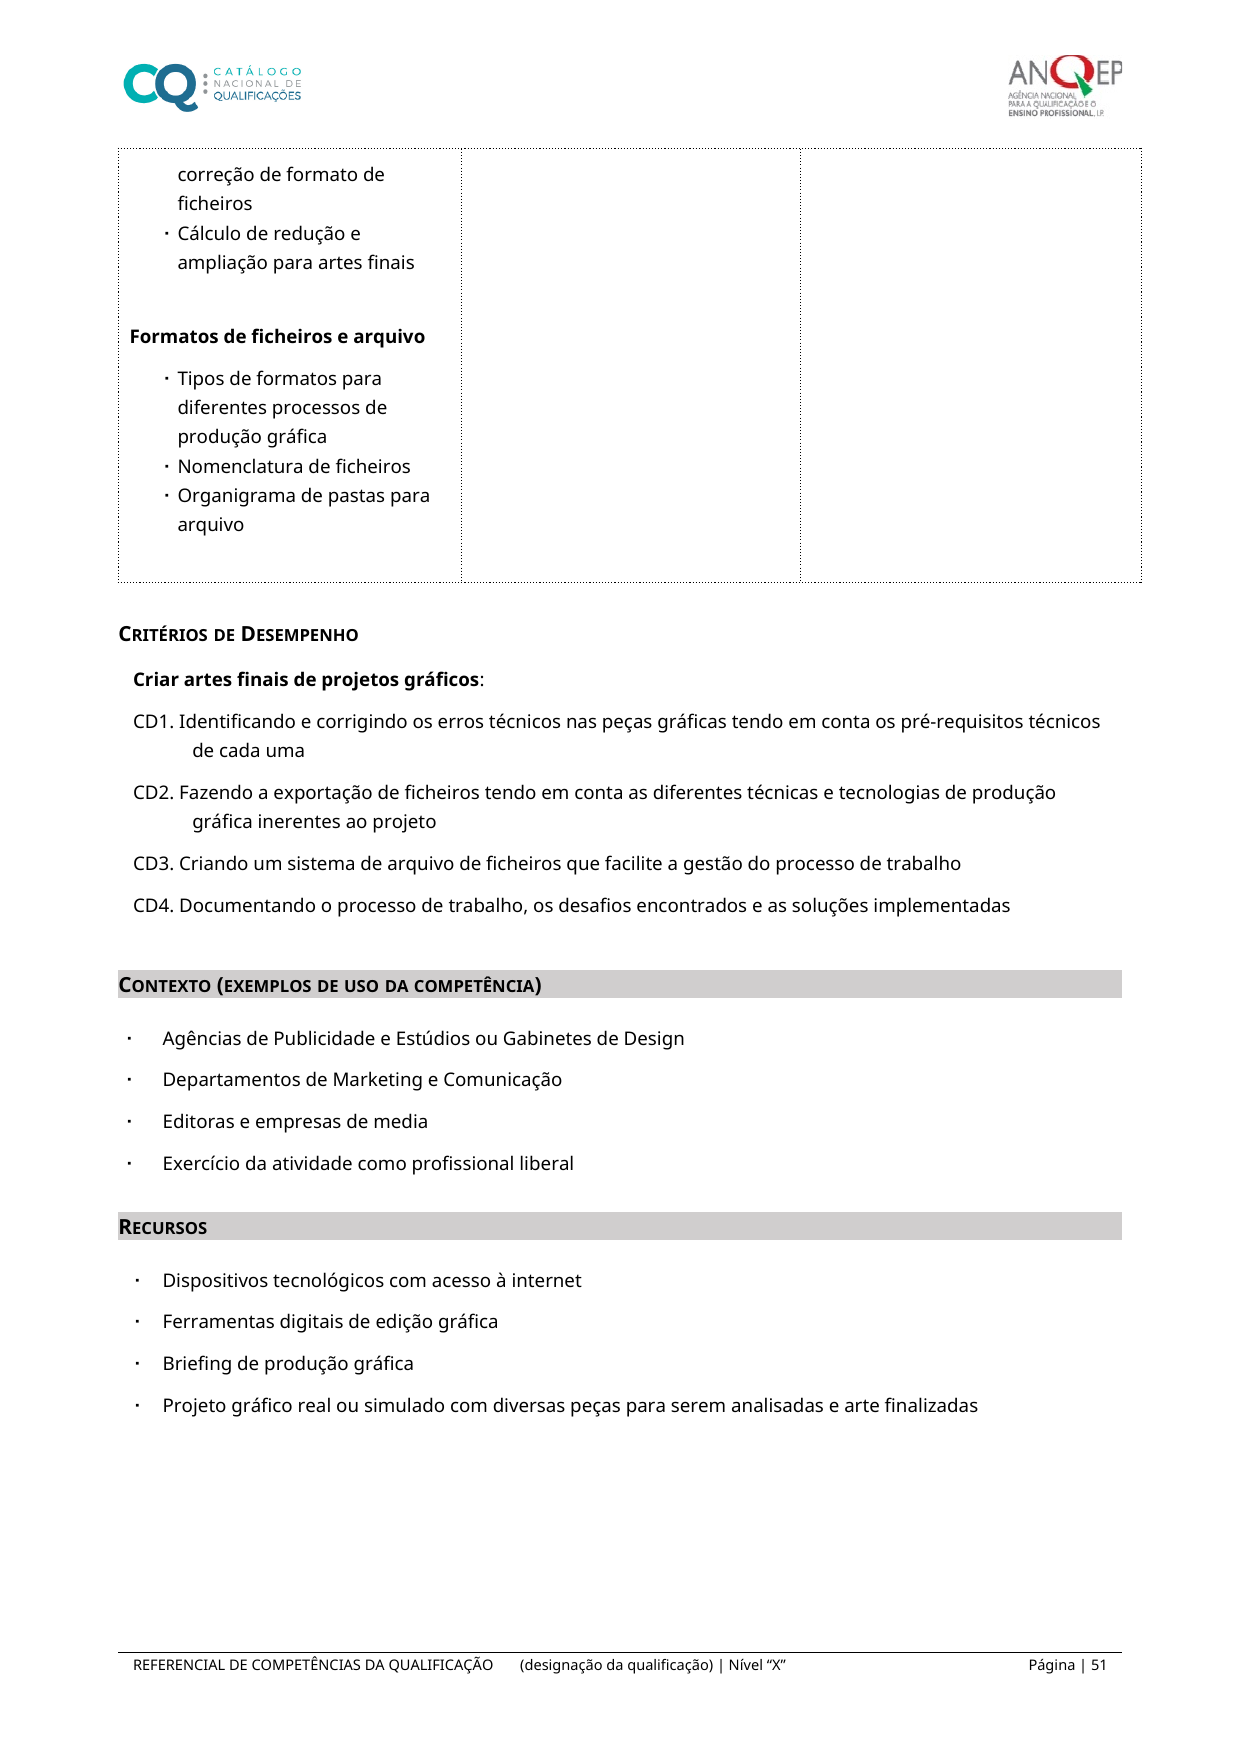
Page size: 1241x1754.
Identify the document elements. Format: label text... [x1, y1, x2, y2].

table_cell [118, 148, 461, 582]
list Dispositivos tecnológicos com acesso à internet [133, 1267, 1122, 1293]
text CD2. Fazendo a exportação de ficheiros tendo em conta as diferentes técnicas e tecnologias de produção gráfica inerentes ao projeto [133, 779, 1122, 834]
text Critérios de Desempenho [118, 619, 1122, 647]
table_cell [461, 148, 801, 582]
list Projeto gráfico real ou simulado com diversas peças para serem analisadas e arte finalizadas [133, 1392, 1122, 1418]
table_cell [801, 148, 1141, 582]
list Exercício da atividade como profissional liberal [125, 1150, 1122, 1208]
text Contexto (exemplos de uso da competência) [118, 970, 1122, 998]
text CD3. Criando um sistema de arquivo de ficheiros que facilite a gestão do processo de trabalho [133, 850, 1122, 876]
picture [118, 46, 306, 130]
text CD1. Identificando e corrigindo os erros técnicos nas peças gráficas tendo em conta os pré-requisitos técnicos de cada uma [133, 708, 1122, 763]
picture [1008, 55, 1123, 119]
list Ferramentas digitais de edição gráfica [133, 1309, 1122, 1334]
list Briefing de produção gráfica [133, 1351, 1122, 1376]
text Recursos [118, 1212, 1122, 1240]
list Agências de Publicidade e Estúdios ou Gabinetes de Design [125, 1025, 1122, 1050]
list Departamentos de Marketing e Comunicação [125, 1067, 1122, 1092]
list Editoras e empresas de media [125, 1108, 1122, 1134]
text CD4. Documentando o processo de trabalho, os desafios encontrados e as soluções implementadas [133, 892, 1122, 917]
text Criar artes finais de projetos gráficos: [133, 666, 1122, 692]
